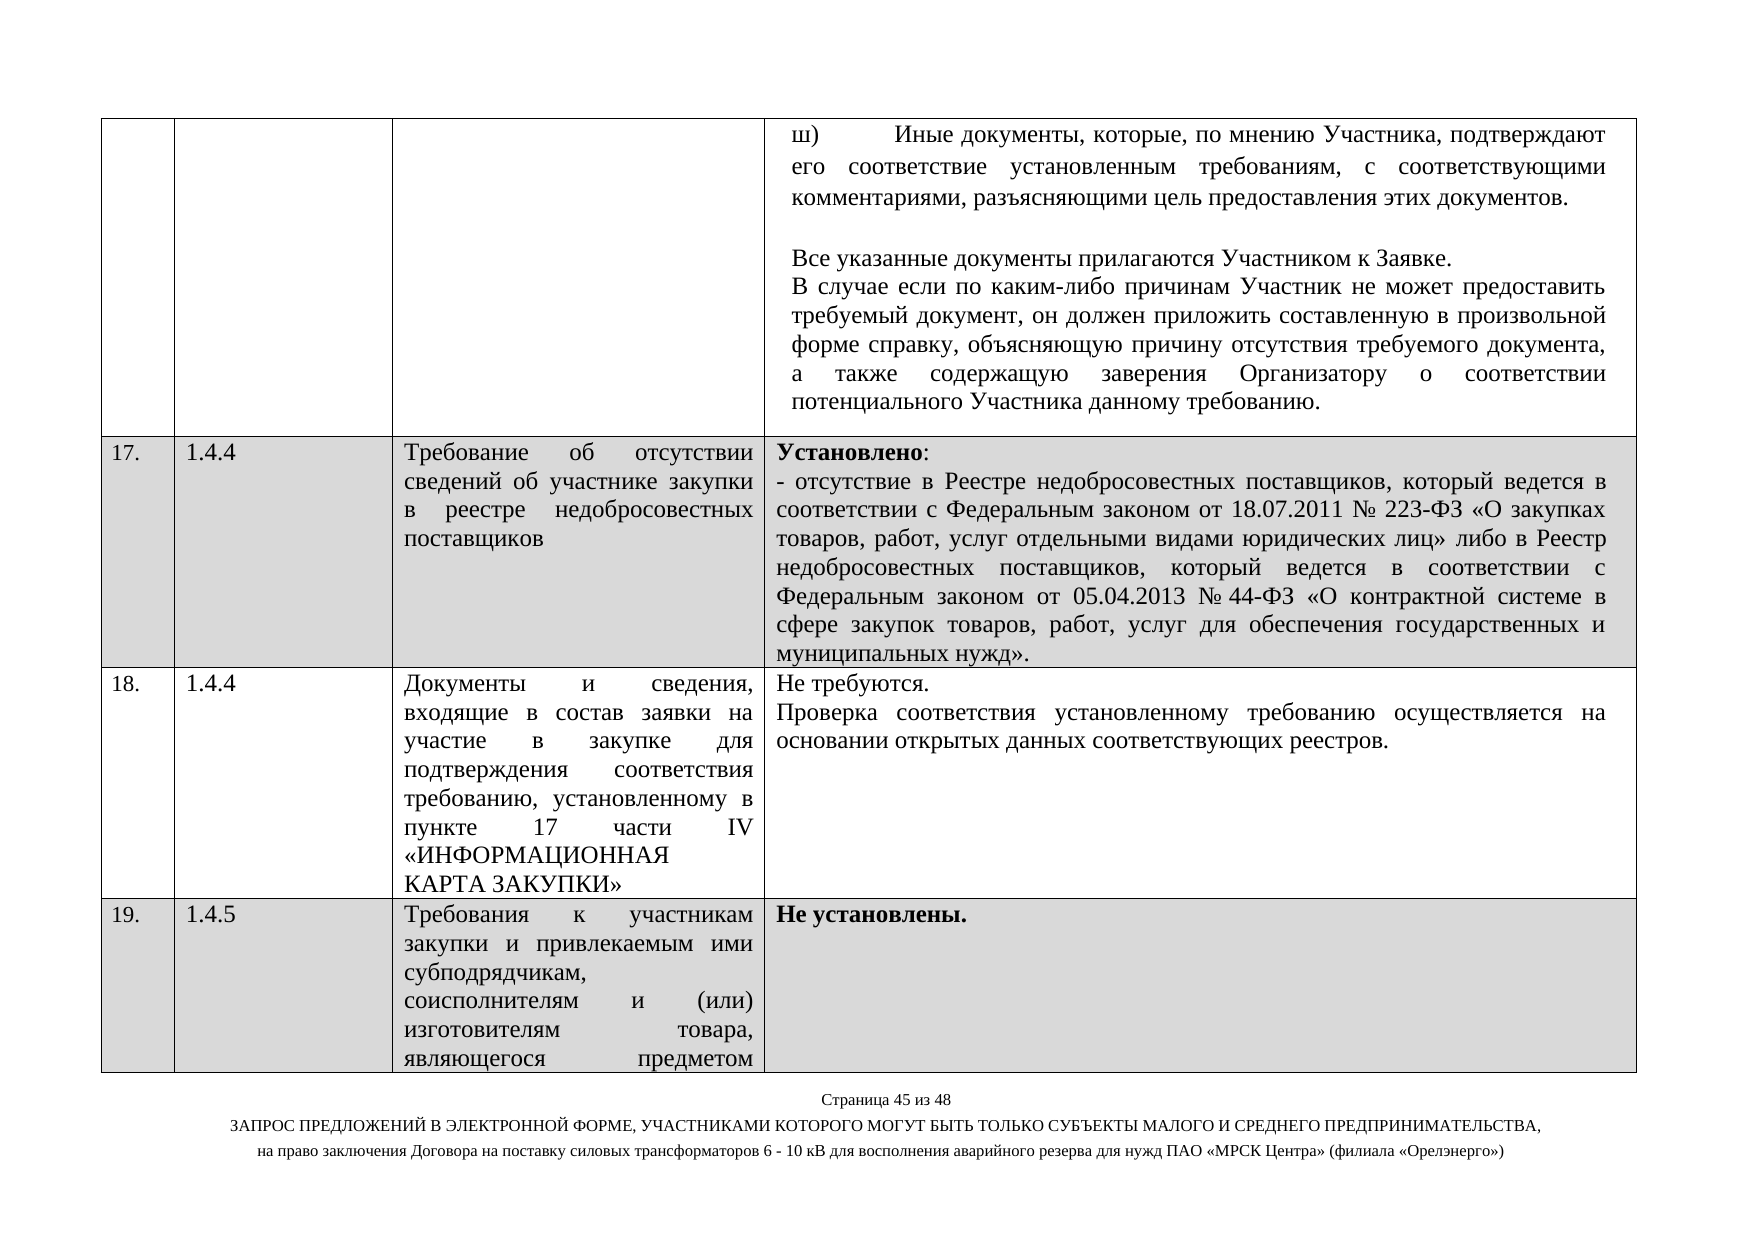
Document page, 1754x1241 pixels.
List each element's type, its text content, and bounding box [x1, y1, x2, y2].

table_cell [102, 437, 174, 667]
table_cell 1.4.5 [175, 899, 392, 1072]
table_cell Не требуются. Проверка соответствия установленному требованию осуществляется на основании открытых данных соответствующих реестров. [765, 668, 1636, 898]
table_cell [102, 899, 174, 1072]
table_cell Не установлены. [765, 899, 1636, 1072]
table_cell Установлено: - отсутствие в Реестре недобросовестных поставщиков, который ведется в соответствии с Федеральным законом от 18.07.2011 № 223-ФЗ «О закупках товаров, работ, услуг отдельными видами юридических лиц» либо в Реестр недобросовестных поставщиков, который ведется в соответствии с Федеральным законом от 05.04.2013 № 44-ФЗ «О контрактной системе в сфере закупок товаров, работ, услуг для обеспечения государственных и муниципальных нужд». [765, 437, 1636, 667]
table_cell 1.4.4 [175, 437, 392, 667]
table_cell [102, 668, 174, 898]
table_cell Документы и сведения, входящие в состав заявки на участие в закупке для подтверждения соответствия требованию, установленному в пункте 17 части IV «ИНФОРМАЦИОННАЯ КАРТА ЗАКУПКИ» [393, 668, 764, 898]
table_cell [393, 119, 764, 436]
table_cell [175, 119, 392, 436]
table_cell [393, 899, 764, 1072]
table_cell 1.4.4 [175, 668, 392, 898]
table_cell Требование об отсутствии сведений об участнике закупки в реестре недобросовестных поставщиков [393, 437, 764, 667]
table_cell [102, 119, 174, 436]
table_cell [765, 119, 1636, 436]
